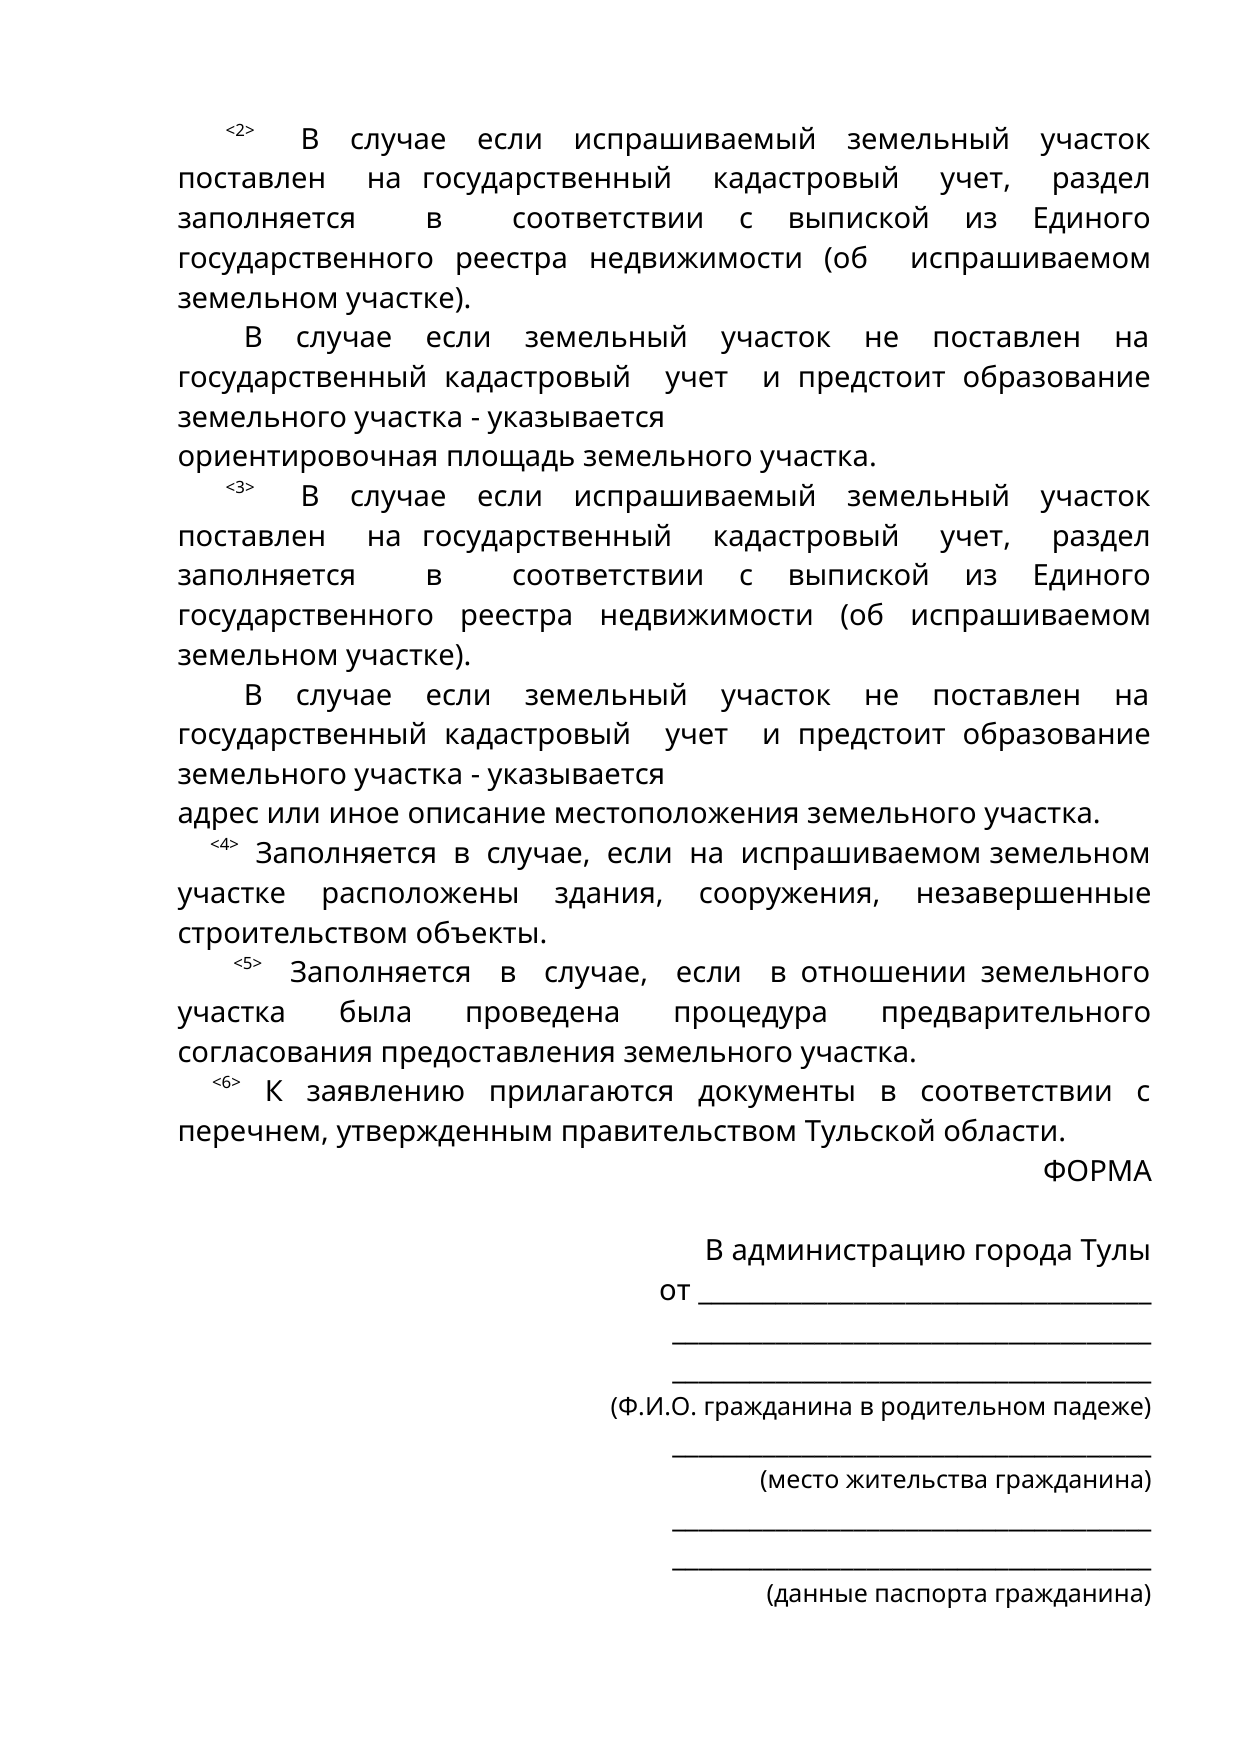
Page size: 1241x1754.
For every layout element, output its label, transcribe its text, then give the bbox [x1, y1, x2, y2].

text <2> В случае если испрашиваемый земельный участок поставлен на государственный кадастровый учет, раздел заполняется в соответствии с выпиской из Единого государственного реестра недвижимости (об испрашиваемом земельном участке). [177, 118, 1152, 317]
text _____________________________________ [177, 1422, 1152, 1462]
text <3> В случае если испрашиваемый земельный участок поставлен на государственный кадастровый учет, раздел заполняется в соответствии с выпиской из Единого государственного реестра недвижимости (об испрашиваемом земельном участке). [177, 475, 1152, 674]
text _____________________________________ [177, 1309, 1152, 1348]
text (Ф.И.О. гражданина в родительном падеже) [177, 1388, 1152, 1422]
text _____________________________________ [177, 1536, 1152, 1575]
text адрес или иное описание местоположения земельного участка. [177, 793, 1152, 832]
text В случае если земельный участок не поставлен на государственный кадастровый учет и предстоит образование земельного участка - указывается [177, 674, 1152, 793]
text В администрацию города Тулы [177, 1229, 1152, 1269]
text ориентировочная площадь земельного участка. [177, 436, 1152, 475]
text _____________________________________ [177, 1496, 1152, 1536]
text (место жительства гражданина) [177, 1462, 1152, 1496]
text В случае если земельный участок не поставлен на государственный кадастровый учет и предстоит образование земельного участка - указывается [177, 317, 1152, 436]
text ФОРМА [177, 1150, 1152, 1190]
text _____________________________________ [177, 1348, 1152, 1388]
text (данные паспорта гражданина) [177, 1575, 1152, 1609]
text от ___________________________________ [177, 1269, 1152, 1309]
text <4> Заполняется в случае, если на испрашиваемом земельном участке расположены здания, сооружения, незавершенные строительством объекты. [177, 832, 1152, 952]
text <5> Заполняется в случае, если в отношении земельного участка была проведена процедура предварительного согласования предоставления земельного участка. [177, 952, 1152, 1071]
text <6> К заявлению прилагаются документы в соответствии с перечнем, утвержденным правительством Тульской области. [177, 1071, 1152, 1150]
